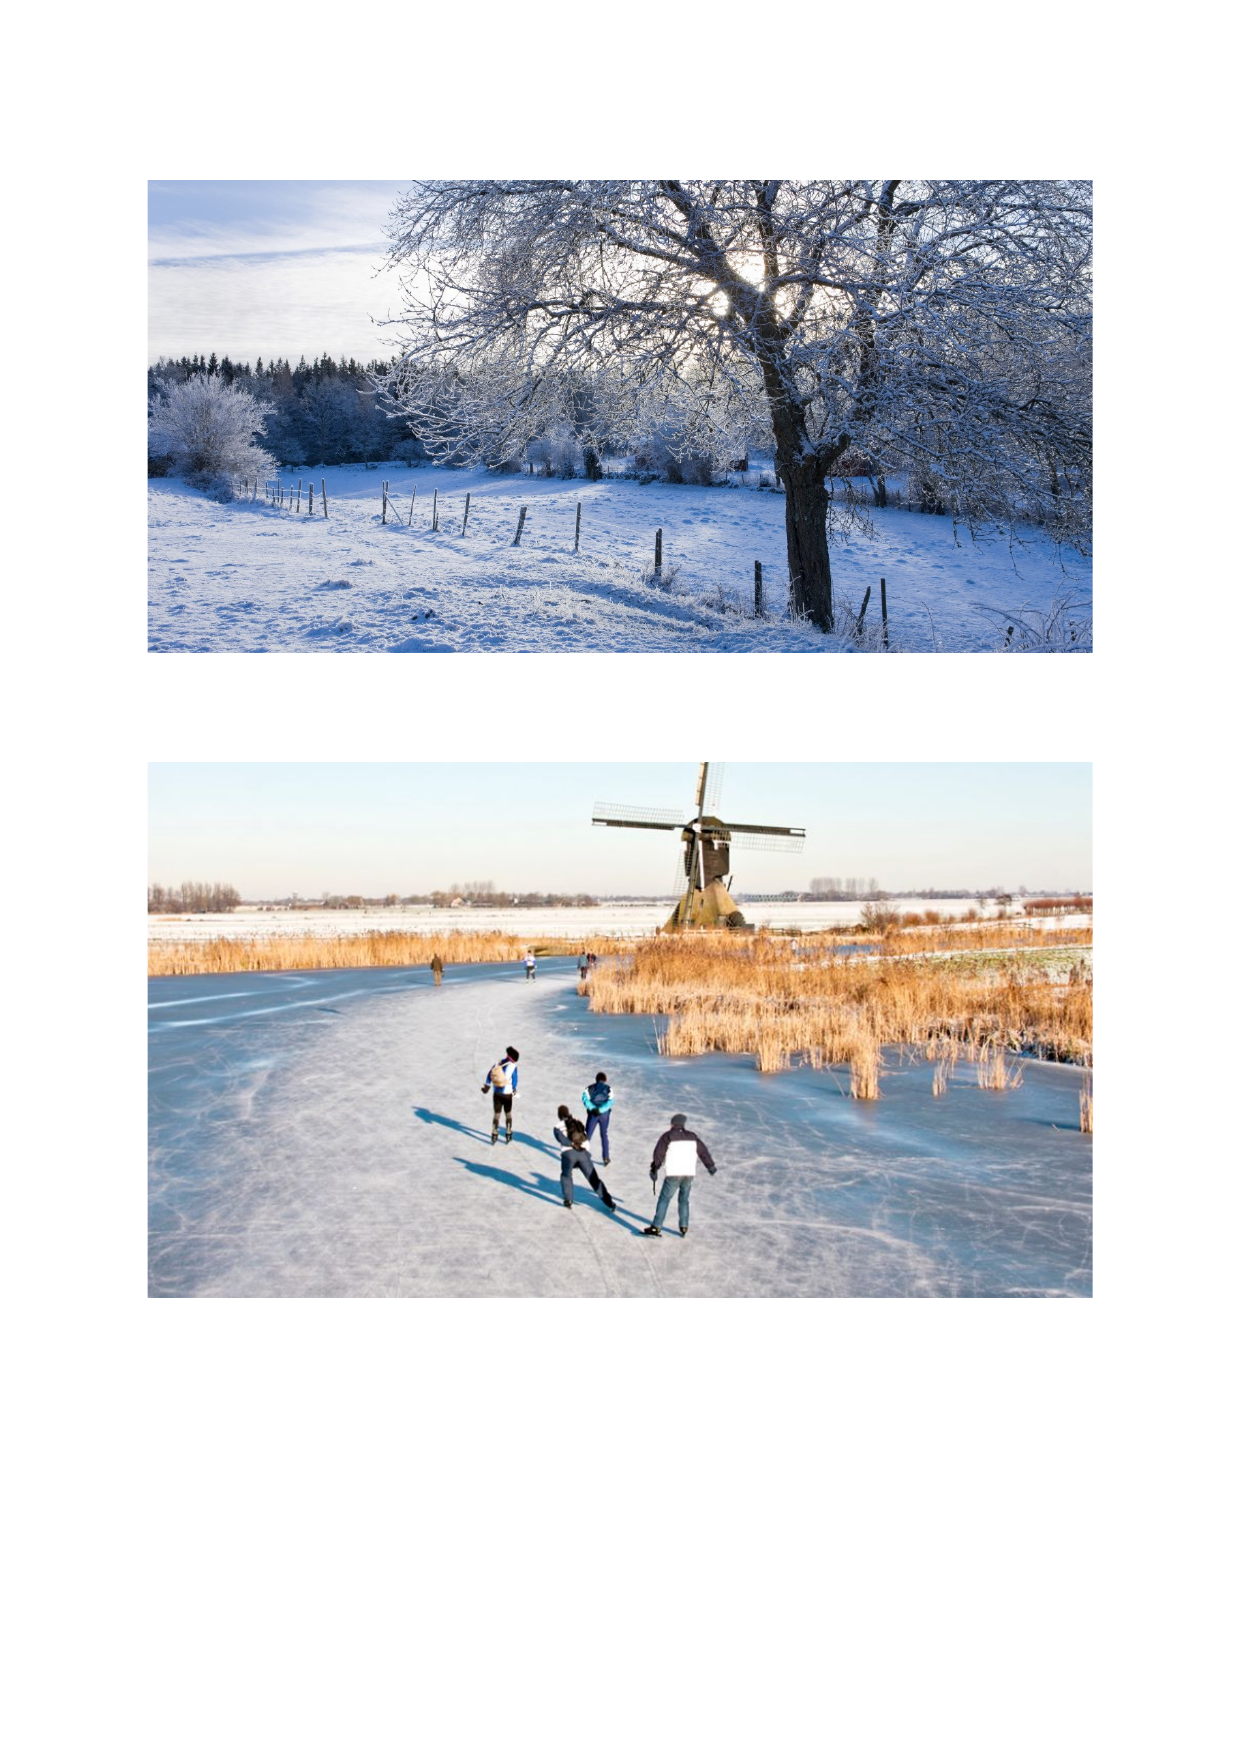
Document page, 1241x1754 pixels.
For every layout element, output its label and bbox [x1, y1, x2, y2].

picture [147, 180, 1093, 653]
picture [147, 762, 1093, 1298]
